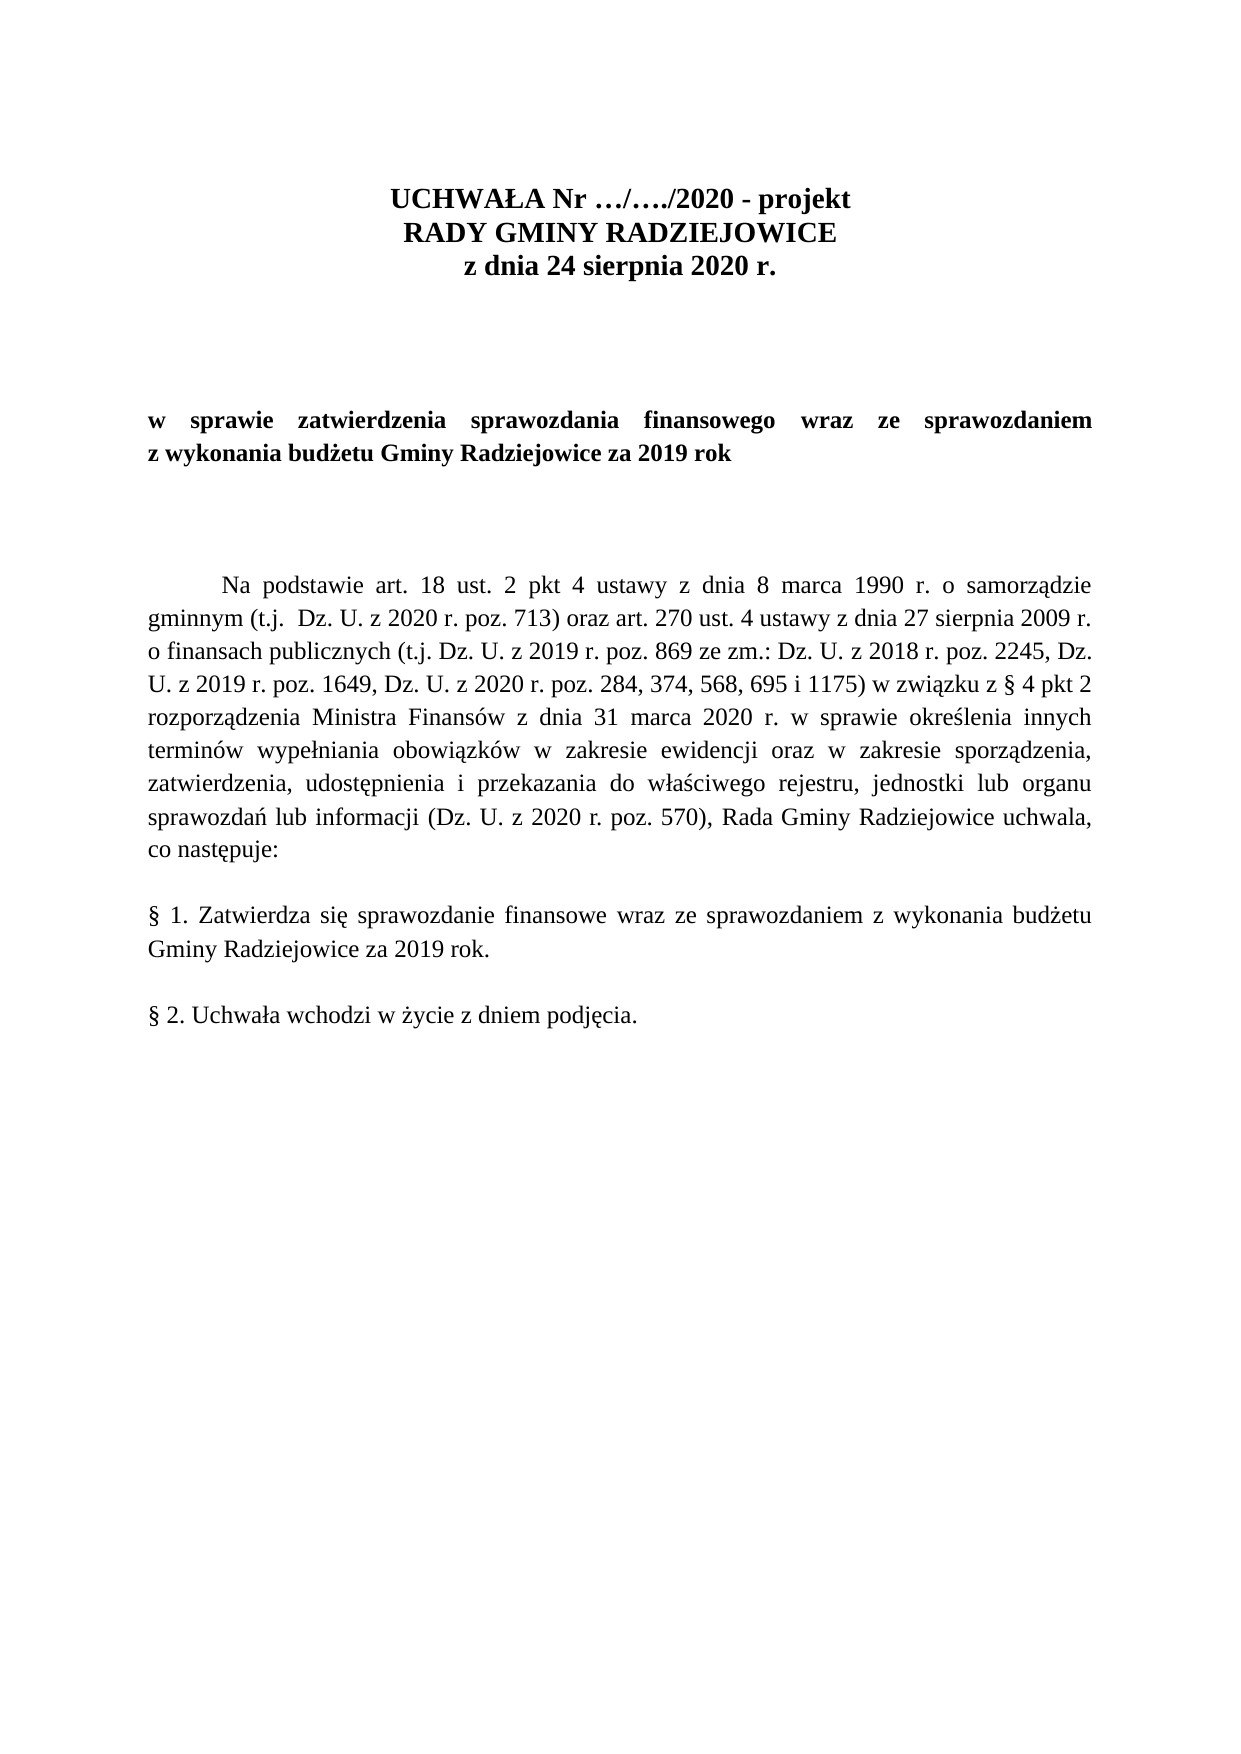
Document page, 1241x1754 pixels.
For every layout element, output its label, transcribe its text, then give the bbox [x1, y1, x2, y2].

text § 1. Zatwierdza się sprawozdanie finansowe wraz ze sprawozdaniem z wykonania budżetu Gminy Radziejowice za 2019 rok. [148, 901, 1093, 962]
text Na podstawie art. 18 ust. 2 pkt 4 ustawy z dnia 8 marca 1990 r. o samorządzie gminnym (t.j. Dz. U. z 2020 r. poz. 713) oraz art. 270 ust. 4 ustawy z dnia 27 sierpnia 2009 r. o finansach publicznych (t.j. Dz. U. z 2019 r. poz. 869 ze zm.: Dz. U. z 2018 r. poz. 2245, Dz. U. z 2019 r. poz. 1649, Dz. U. z 2020 r. poz. 284, 374, 568, 695 i 1175) w związku z § 4 pkt 2 rozporządzenia Ministra Finansów z dnia 31 marca 2020 r. w sprawie określenia innych terminów wypełniania obowiązków w zakresie ewidencji oraz w zakresie sporządzenia, zatwierdzenia, udostępnienia i przekazania do właściwego rejestru, jednostki lub organu sprawozdań lub informacji (Dz. U. z 2020 r. poz. 570), Rada Gminy Radziejowice uchwala, co następuje: [148, 570, 1093, 863]
text UCHWAŁA Nr …/…./2020 - projekt [148, 181, 1093, 215]
text § 2. Uchwała wchodzi w życie z dniem podjęcia. [148, 1000, 1093, 1028]
text w sprawie zatwierdzenia sprawozdania finansowego wraz ze sprawozdaniem z wykonania budżetu Gminy Radziejowice za 2019 rok [148, 405, 1093, 467]
text RADY GMINY RADZIEJOWICE [148, 215, 1093, 248]
text z dnia 24 sierpnia 2020 r. [148, 248, 1093, 282]
